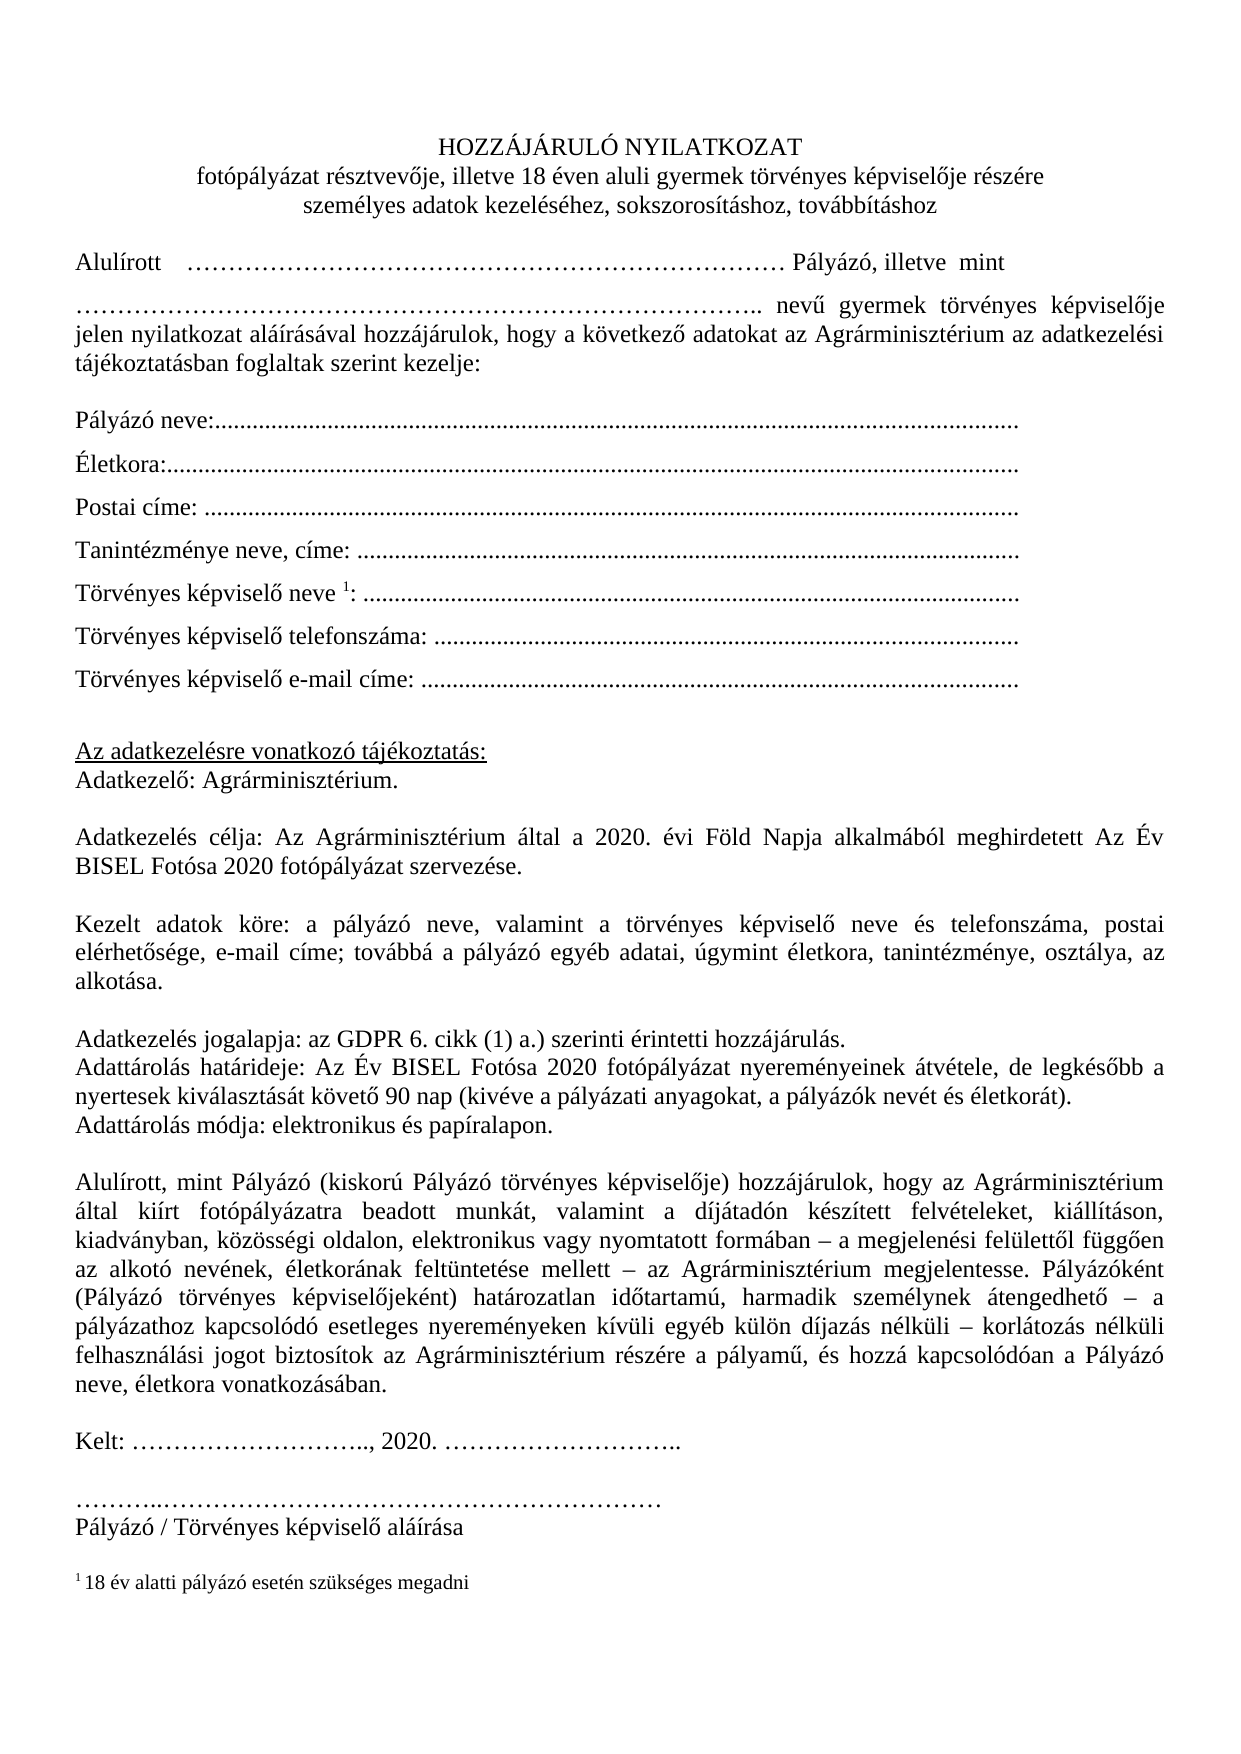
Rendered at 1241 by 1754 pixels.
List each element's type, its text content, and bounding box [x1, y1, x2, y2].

text Kelt: ……………………….., 2020. ……………………….. [75, 1426, 1165, 1455]
text Alulírott, mint Pályázó (kiskorú Pályázó törvényes képviselője) hozzájárulok, hogy az Agrárminisztérium által kiírt fotópályázatra beadott munkát, valamint a díjátadón készített felvételeket, kiállításon, kiadványban, közösségi oldalon, elektronikus vagy nyomtatott formában – a megjelenési felülettől függően az alkotó nevének, életkorának feltüntetése mellett – az Agrárminisztérium megjelentesse. Pályázóként (Pályázó törvényes képviselőjeként) határozatlan időtartamú, harmadik személynek átengedhető – a pályázathoz kapcsolódó esetleges nyereményeken kívüli egyéb külön díjazás nélküli – korlátozás nélküli felhasználási jogot biztosítok az Agrárminisztérium részére a pályamű, és hozzá kapcsolódóan a Pályázó neve, életkora vonatkozásában. [75, 1167, 1165, 1397]
text ……………………………………………………………………….. nevű gyermek törvényes képviselője jelen nyilatkozat aláírásával hozzájárulok, hogy a következő adatokat az Agrárminisztérium az adatkezelési tájékoztatásban foglaltak szerint kezelje: [75, 291, 1165, 377]
text Az adatkezelésre vonatkozó tájékoztatás: [75, 736, 1165, 765]
text Adattárolás módja: elektronikus és papíralapon. [75, 1110, 1165, 1139]
text Postai címe: [75, 492, 1165, 521]
text Adatkezelés jogalapja: az GDPR 6. cikk (1) a.) szerinti érintetti hozzájárulás. [75, 1024, 1165, 1052]
text Törvényes képviselő telefonszáma: [75, 621, 1165, 650]
text Adattárolás határideje: Az Év BISEL Fotósa 2020 fotópályázat nyereményeinek átvétele, de legkésőbb a nyertesek kiválasztását követő 90 nap (kivéve a pályázati anyagokat, a pályázók nevét és életkorát). [75, 1052, 1165, 1110]
text Pályázó / Törvényes képviselő aláírása [75, 1512, 1165, 1541]
text személyes adatok kezeléséhez, sokszorosításhoz, továbbításhoz [75, 190, 1165, 219]
text Kezelt adatok köre: a pályázó neve, valamint a törvényes képviselő neve és telefonszáma, postai elérhetősége, e-mail címe; továbbá a pályázó egyéb adatai, úgymint életkora, tanintézménye, osztálya, az alkotása. [75, 909, 1165, 995]
text Alulírott ……………………………………………………………… Pályázó, illetve mint [75, 247, 1165, 276]
text Tanintézménye neve, címe: [75, 535, 1165, 564]
text HOZZÁJÁRULÓ NYILATKOZAT [75, 132, 1165, 161]
text 1 18 év alatti pályázó esetén szükséges megadni [75, 1570, 1165, 1594]
text fotópályázat résztvevője, illetve 18 éven aluli gyermek törvényes képviselője részére [75, 161, 1165, 190]
text ………..…………………………………………………… [75, 1484, 1165, 1512]
text Törvényes képviselő e-mail címe: [75, 664, 1165, 693]
text Adatkezelés célja: Az Agrárminisztérium által a 2020. évi Föld Napja alkalmából meghirdetett Az Év BISEL Fotósa 2020 fotópályázat szervezése. [75, 822, 1165, 880]
text Pályázó neve: [75, 406, 1165, 434]
text Adatkezelő: Agrárminisztérium. [75, 765, 1165, 794]
text Törvényes képviselő neve 1: [75, 578, 1165, 607]
text Életkora: [75, 449, 1165, 477]
